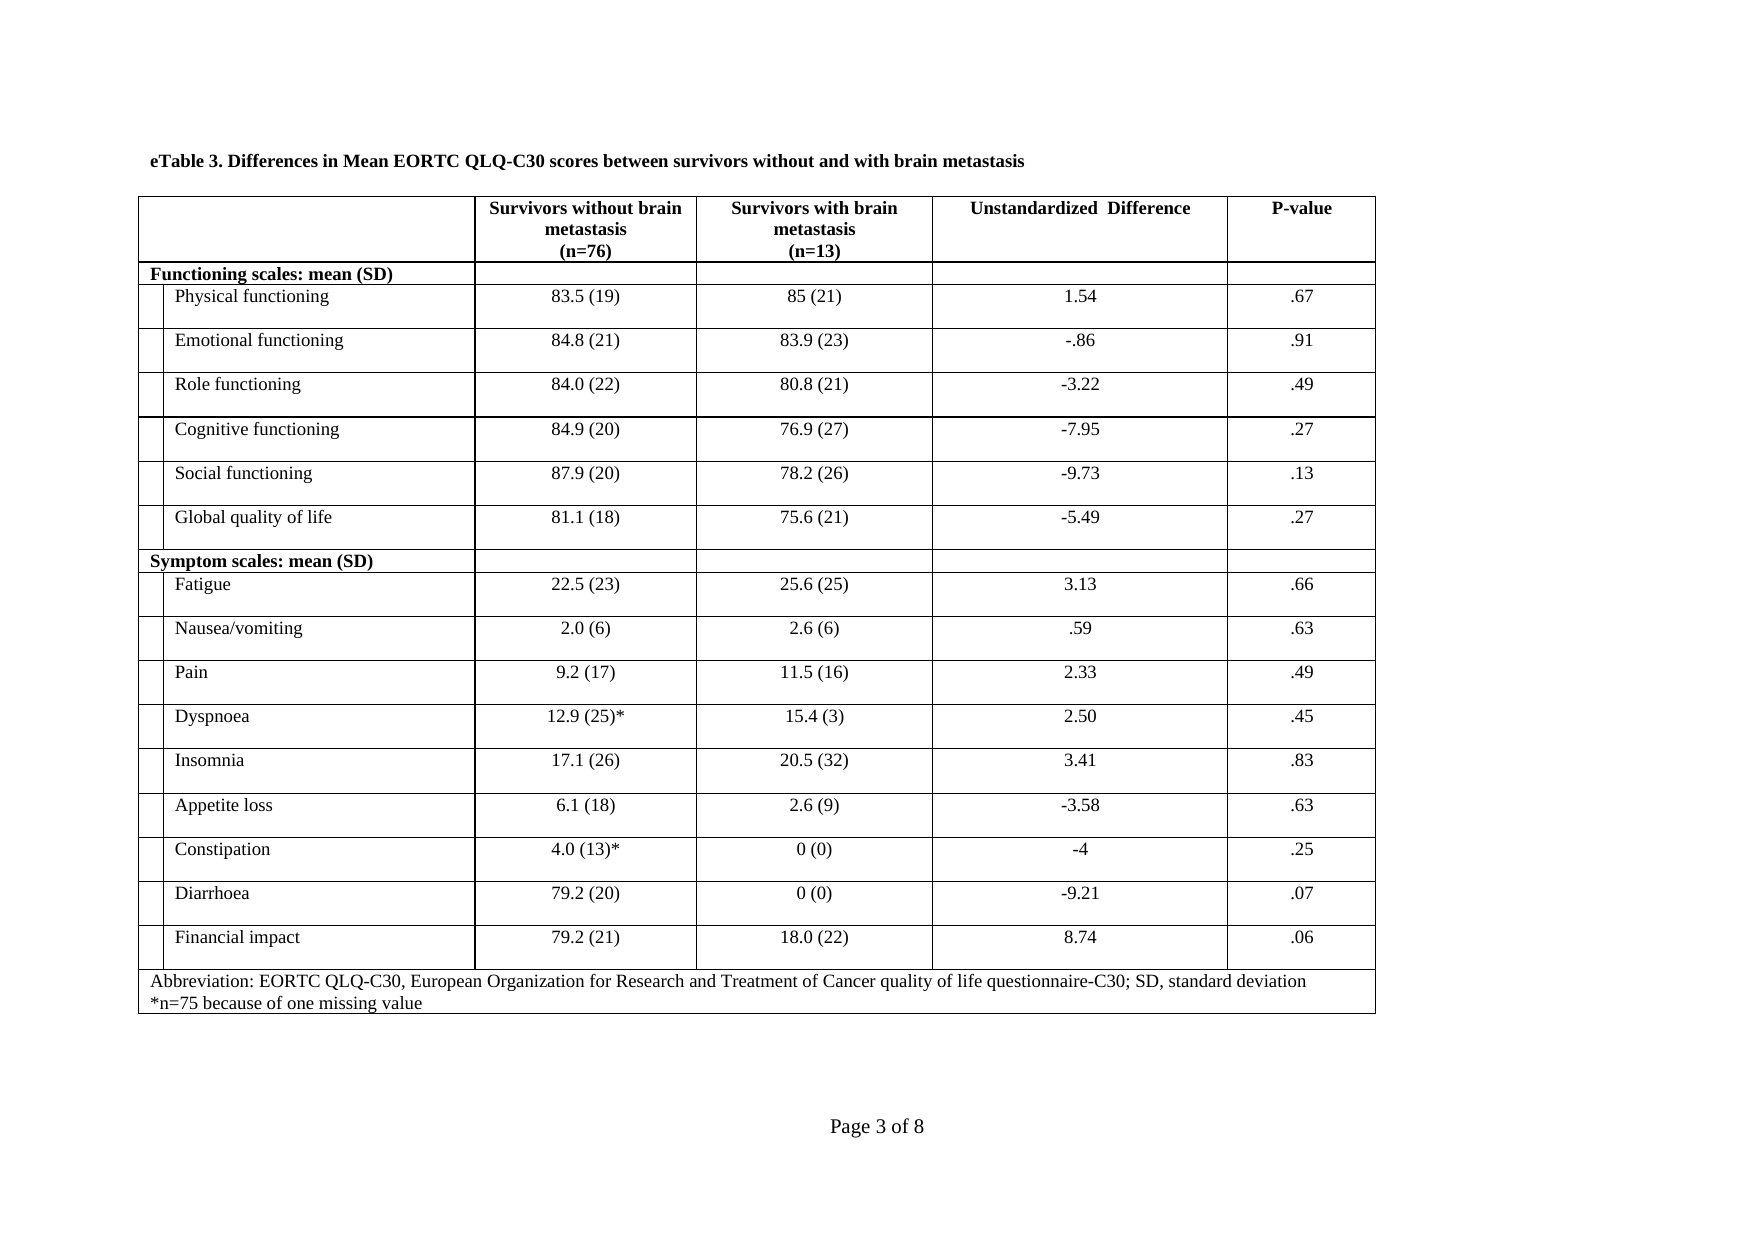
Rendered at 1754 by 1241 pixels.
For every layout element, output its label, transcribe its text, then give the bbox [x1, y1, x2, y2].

table_cell 15.4 (3) [697, 705, 932, 748]
table_cell 25.6 (25) [697, 573, 932, 616]
table_cell 3.13 [933, 573, 1227, 616]
table_cell [139, 373, 163, 416]
table_header Survivors without brain metastasis (n=76) [476, 197, 696, 261]
table_cell 78.2 (26) [697, 462, 932, 505]
table_cell [139, 882, 163, 925]
table_cell 76.9 (27) [697, 418, 932, 461]
table_cell 87.9 (20) [476, 462, 696, 505]
table_cell 6.1 (18) [476, 794, 696, 837]
table_cell [139, 418, 163, 461]
table_cell [139, 573, 163, 616]
table_cell Emotional functioning [164, 329, 474, 372]
table_cell Nausea/vomiting [164, 617, 474, 660]
table_cell Social functioning [164, 462, 474, 505]
table_cell 17.1 (26) [476, 749, 696, 792]
table_cell -9.73 [933, 462, 1227, 505]
table_cell [933, 263, 1227, 284]
table_cell Constipation [164, 838, 474, 881]
table_cell Dyspnoea [164, 705, 474, 748]
table_header Unstandardized Difference [933, 197, 1227, 261]
table_cell -7.95 [933, 418, 1227, 461]
table_cell 83.9 (23) [697, 329, 932, 372]
table_cell Global quality of life [164, 506, 474, 549]
table_cell -9.21 [933, 882, 1227, 925]
table_cell 9.2 (17) [476, 661, 696, 704]
table_cell .49 [1228, 661, 1375, 704]
table_cell .07 [1228, 882, 1375, 925]
table_cell 84.0 (22) [476, 373, 696, 416]
table_cell 81.1 (18) [476, 506, 696, 549]
table_cell 11.5 (16) [697, 661, 932, 704]
table_cell Pain [164, 661, 474, 704]
text eTable 3. Differences in Mean EORTC QLQ-C30 scores between survivors without and with brain metastasis [150, 150, 1604, 172]
table_cell [139, 661, 163, 704]
table_cell 2.0 (6) [476, 617, 696, 660]
table_cell 22.5 (23) [476, 573, 696, 616]
table_cell .83 [1228, 749, 1375, 792]
table_cell Physical functioning [164, 285, 474, 328]
table_cell Cognitive functioning [164, 418, 474, 461]
table_cell [697, 550, 932, 572]
table_cell 0 (0) [697, 838, 932, 881]
table_cell .06 [1228, 926, 1375, 969]
table_cell -5.49 [933, 506, 1227, 549]
table_cell 83.5 (19) [476, 285, 696, 328]
table_cell 12.9 (25)* [476, 705, 696, 748]
table_cell 4.0 (13)* [476, 838, 696, 881]
table_cell 20.5 (32) [697, 749, 932, 792]
table_header [139, 197, 474, 261]
table_cell 75.6 (21) [697, 506, 932, 549]
table_cell -4 [933, 838, 1227, 881]
table_cell Symptom scales: mean (SD) [139, 550, 474, 572]
table_cell .27 [1228, 418, 1375, 461]
table_cell 18.0 (22) [697, 926, 932, 969]
table_cell [933, 550, 1227, 572]
table_cell .63 [1228, 617, 1375, 660]
table_cell -3.22 [933, 373, 1227, 416]
table_cell [476, 550, 696, 572]
table_cell .63 [1228, 794, 1375, 837]
table_cell 85 (21) [697, 285, 932, 328]
table_cell [139, 794, 163, 837]
table_cell .91 [1228, 329, 1375, 372]
table_cell 2.33 [933, 661, 1227, 704]
table_cell -.86 [933, 329, 1227, 372]
table_cell 2.6 (9) [697, 794, 932, 837]
table_cell [697, 263, 932, 284]
table_cell [139, 926, 163, 969]
table_cell 79.2 (21) [476, 926, 696, 969]
table_cell Financial impact [164, 926, 474, 969]
table_cell 0 (0) [697, 882, 932, 925]
table_cell 2.6 (6) [697, 617, 932, 660]
table_cell 1.54 [933, 285, 1227, 328]
table_cell [139, 329, 163, 372]
table_cell 84.9 (20) [476, 418, 696, 461]
table_cell .13 [1228, 462, 1375, 505]
table_cell 2.50 [933, 705, 1227, 748]
table_cell Fatigue [164, 573, 474, 616]
table_header Survivors with brain metastasis (n=13) [697, 197, 932, 261]
table_cell .66 [1228, 573, 1375, 616]
table_cell [139, 749, 163, 792]
table_cell [139, 285, 163, 328]
table_cell [476, 263, 696, 284]
table_cell 80.8 (21) [697, 373, 932, 416]
table_cell Diarrhoea [164, 882, 474, 925]
table_cell .25 [1228, 838, 1375, 881]
table_cell [139, 462, 163, 505]
table_cell Role functioning [164, 373, 474, 416]
table_cell -3.58 [933, 794, 1227, 837]
table_cell Abbreviation: EORTC QLQ-C30, European Organization for Research and Treatment of Cancer quality of life questionnaire-C30; SD, standard deviation *n=75 because of one missing value [139, 970, 1375, 1013]
table_cell .27 [1228, 506, 1375, 549]
table_cell [139, 838, 163, 881]
table_cell 8.74 [933, 926, 1227, 969]
table_cell Functioning scales: mean (SD) [139, 263, 474, 284]
table_cell [139, 617, 163, 660]
table_cell 79.2 (20) [476, 882, 696, 925]
table_cell .67 [1228, 285, 1375, 328]
table_cell .49 [1228, 373, 1375, 416]
table_cell 84.8 (21) [476, 329, 696, 372]
table_cell Insomnia [164, 749, 474, 792]
table_cell [139, 705, 163, 748]
table_cell [1228, 263, 1375, 284]
table_cell .45 [1228, 705, 1375, 748]
table_cell Appetite loss [164, 794, 474, 837]
table_header P-value [1228, 197, 1375, 261]
table_cell 3.41 [933, 749, 1227, 792]
table_cell [1228, 550, 1375, 572]
table_cell .59 [933, 617, 1227, 660]
table_cell [139, 506, 163, 549]
